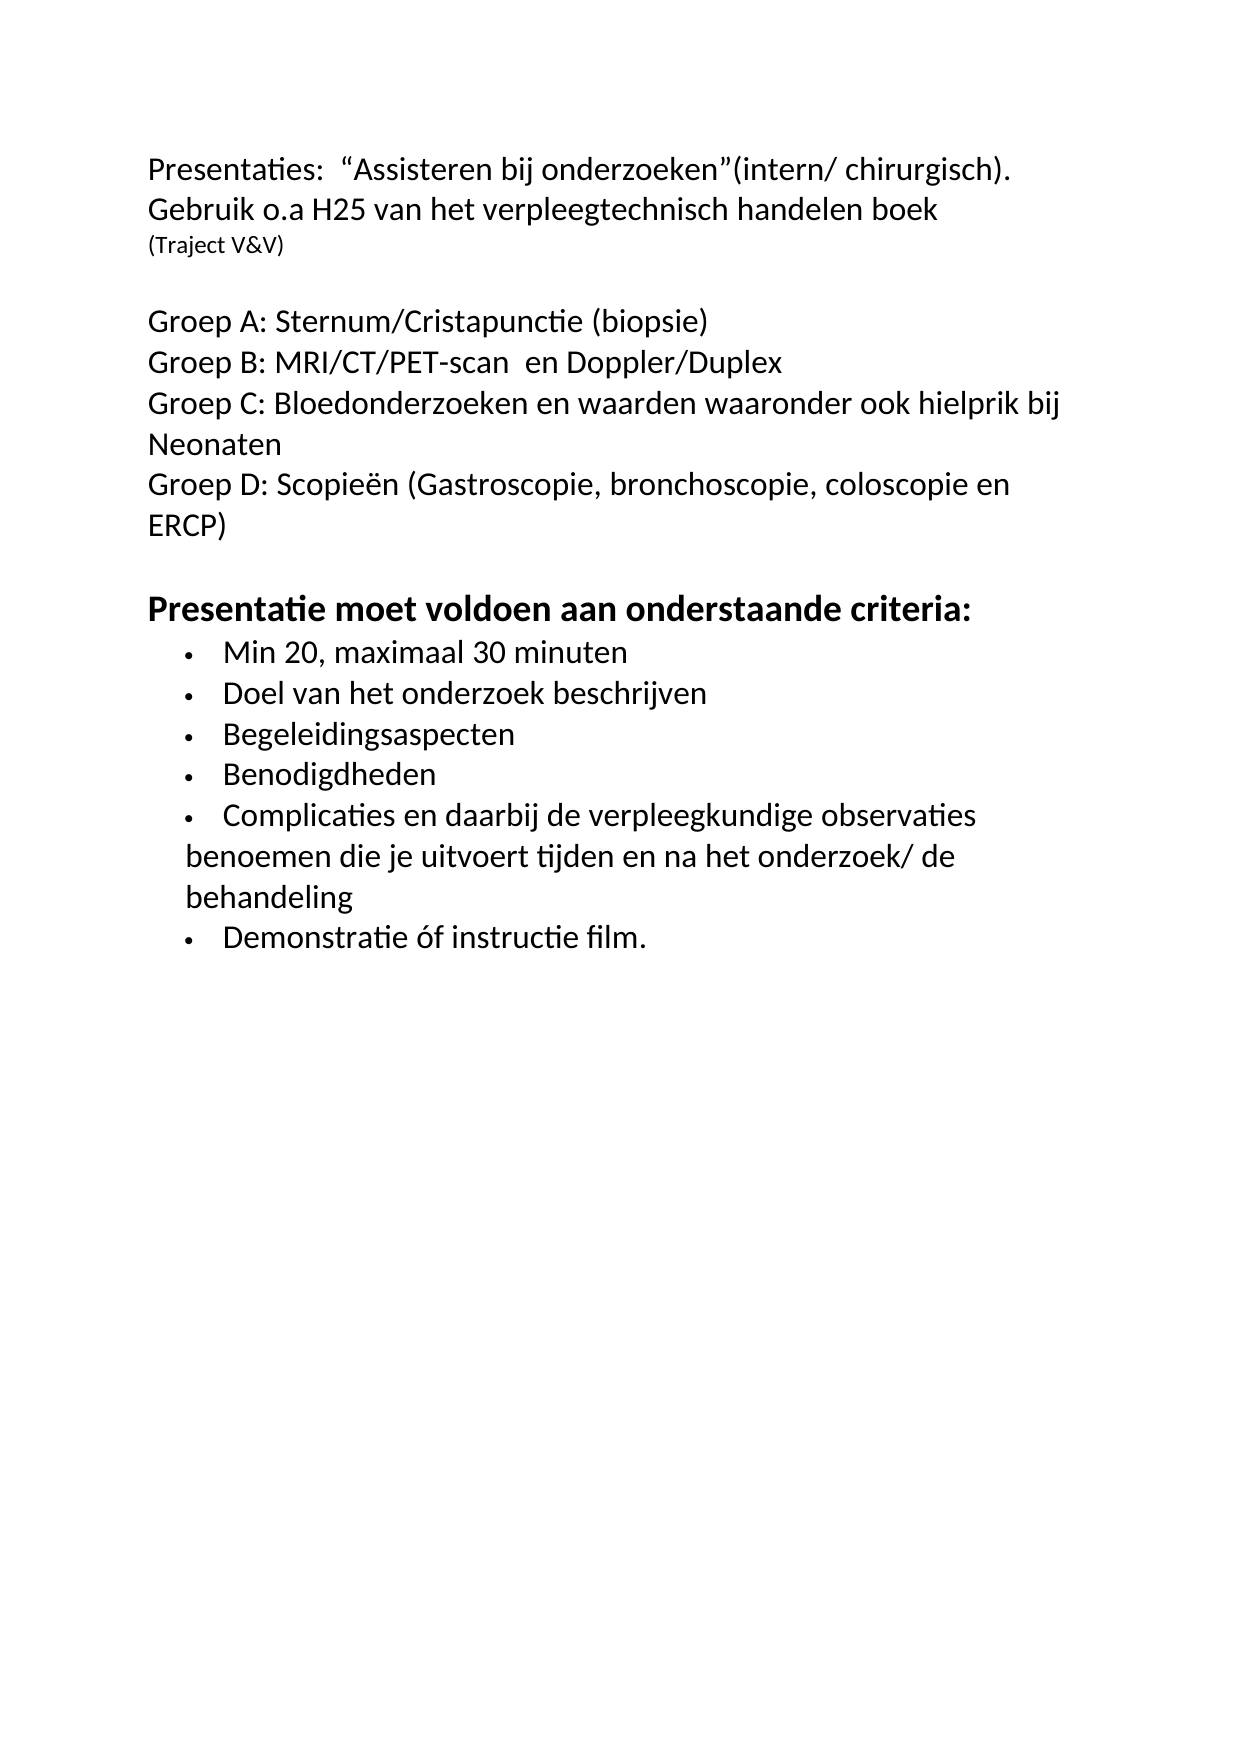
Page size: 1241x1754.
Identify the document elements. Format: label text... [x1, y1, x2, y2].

text Groep B: MRI/CT/PET-scan en Doppler/Duplex [148, 341, 1093, 382]
text Gebruik o.a H25 van het verpleegtechnisch handelen boek [148, 188, 1093, 229]
list Min 20, maximaal 30 minuten [185, 631, 1093, 672]
list Benodigdheden [185, 753, 1093, 794]
text Groep A: Sternum/Cristapunctie (biopsie) [148, 300, 1093, 341]
text Groep C: Bloedonderzoeken en waarden waaronder ook hielprik bij Neonaten [148, 382, 1093, 463]
text Presentatie moet voldoen aan onderstaande criteria: [148, 585, 1093, 631]
list Complicaties en daarbij de verpleegkundige observaties benoemen die je uitvoert tijden en na het onderzoek/ de behandeling [185, 794, 1093, 916]
text (Traject V&V) [148, 229, 1093, 259]
list Demonstratie óf instructie film. [185, 916, 1093, 957]
text Groep D: Scopieën (Gastroscopie, bronchoscopie, coloscopie en ERCP) [148, 463, 1093, 545]
text Presentaties: “Assisteren bij onderzoeken”(intern/ chirurgisch). [148, 148, 1093, 188]
list Begeleidingsaspecten [185, 713, 1093, 753]
list Doel van het onderzoek beschrijven [185, 672, 1093, 713]
